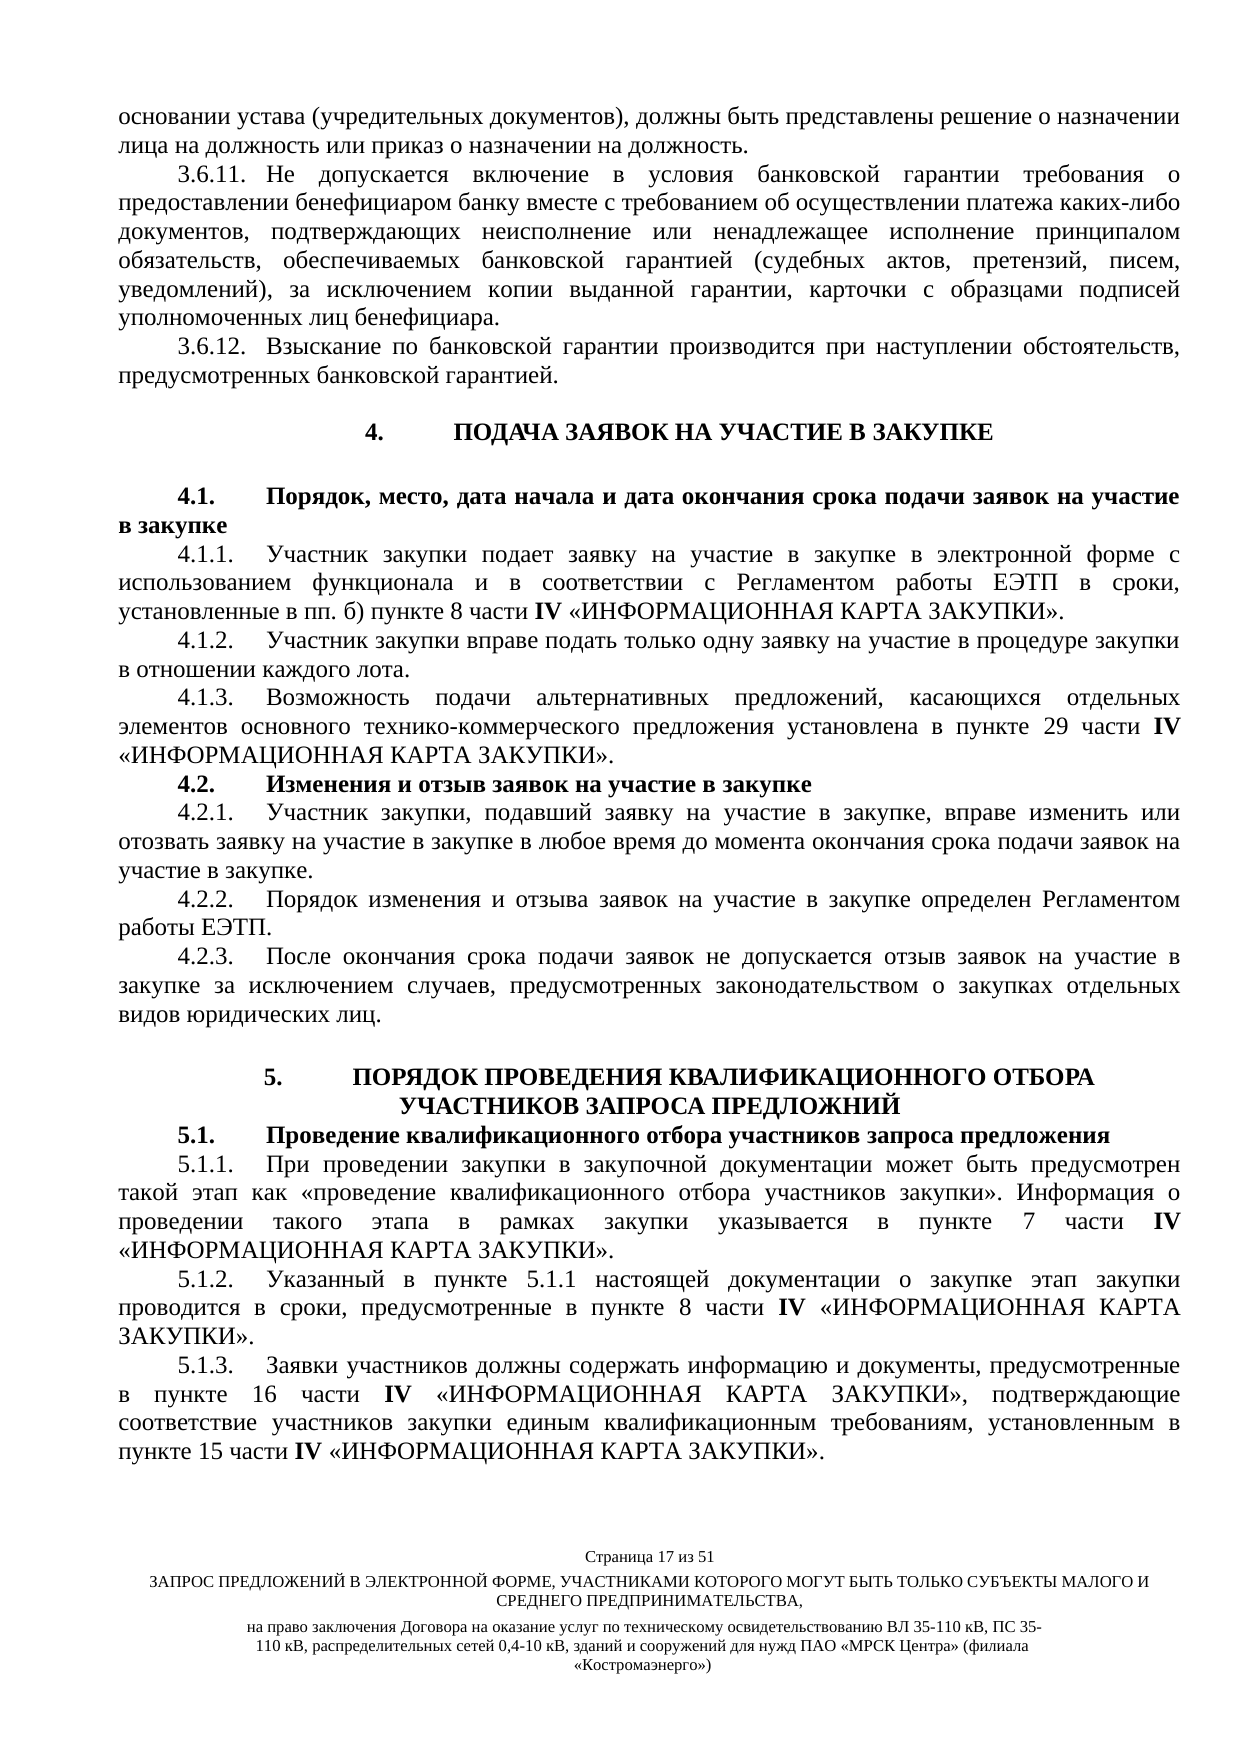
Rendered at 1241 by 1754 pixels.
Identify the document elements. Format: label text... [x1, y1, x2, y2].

subtitle Участник закупки, подавший заявку на участие в закупке, вправе изменить или отозвать заявку на участие в закупке в любое время до момента окончания срока подачи заявок на участие в закупке. [118, 797, 1181, 884]
subtitle Изменения и отзыв заявок на участие в закупке [118, 769, 1181, 797]
subtitle Проведение квалификационного отбора участников запроса предложения [118, 1120, 1181, 1149]
subtitle Возможность подачи альтернативных предложений, касающихся отдельных элементов основного технико-коммерческого предложения установлена в пункте 29 части IV «ИНФОРМАЦИОННАЯ КАРТА ЗАКУПКИ». [118, 682, 1181, 769]
subtitle Участник закупки вправе подать только одну заявку на участие в процедуре закупки в отношении каждого лота. [118, 625, 1181, 682]
subtitle Не допускается включение в условия банковской гарантии требования о предоставлении бенефициаром банку вместе с требованием об осуществлении платежа каких-либо документов, подтверждающих неисполнение или ненадлежащее исполнение принципалом обязательств, обеспечиваемых банковской гарантией (судебных актов, претензий, писем, уведомлений), за исключением копии выданной гарантии, карточки с образцами подписей уполномоченных лиц бенефициара. [118, 159, 1181, 331]
subtitle ПОРЯДОК ПРОВЕДЕНИЯ КВАЛИФИКАЦИОННОГО ОТБОРА УЧАСТНИКОВ ЗАПРОСА ПРЕДЛОЖНИЙ [118, 1062, 1181, 1120]
subtitle Взыскание по банковской гарантии производится при наступлении обстоятельств, предусмотренных банковской гарантией. [118, 331, 1181, 389]
subtitle Порядок изменения и отзыва заявок на участие в закупке определен Регламентом работы ЕЭТП. [118, 884, 1181, 941]
subtitle Заявки участников должны содержать информацию и документы, предусмотренные в пункте 16 части IV «ИНФОРМАЦИОННАЯ КАРТА ЗАКУПКИ», подтверждающие соответствие участников закупки единым квалификационным требованиям, установленным в пункте 15 части IV «ИНФОРМАЦИОННАЯ КАРТА ЗАКУПКИ». [118, 1350, 1181, 1465]
subtitle ПОДАЧА ЗАЯВОК НА УЧАСТИЕ В ЗАКУПКЕ [118, 417, 1181, 446]
subtitle При проведении закупки в закупочной документации может быть предусмотрен такой этап как «проведение квалификационного отбора участников закупки». Информация о проведении такого этапа в рамках закупки указывается в пункте 7 части IV «ИНФОРМАЦИОННАЯ КАРТА ЗАКУПКИ». [118, 1149, 1181, 1264]
subtitle Участник закупки подает заявку на участие в закупке в электронной форме с использованием функционала и в соответствии с Регламентом работы ЕЭТП в сроки, установленные в пп. б) пункте 8 части IV «ИНФОРМАЦИОННАЯ КАРТА ЗАКУПКИ». [118, 539, 1181, 625]
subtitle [118, 101, 1181, 159]
subtitle После окончания срока подачи заявок не допускается отзыв заявок на участие в закупке за исключением случаев, предусмотренных законодательством о закупках отдельных видов юридических лиц. [118, 941, 1181, 1027]
subtitle Указанный в пункте 5.1.1 настоящей документации о закупке этап закупки проводится в сроки, предусмотренные в пункте 8 части IV «ИНФОРМАЦИОННАЯ КАРТА ЗАКУПКИ». [118, 1264, 1181, 1350]
subtitle Порядок, место, дата начала и дата окончания срока подачи заявок на участие в закупке [118, 481, 1181, 539]
